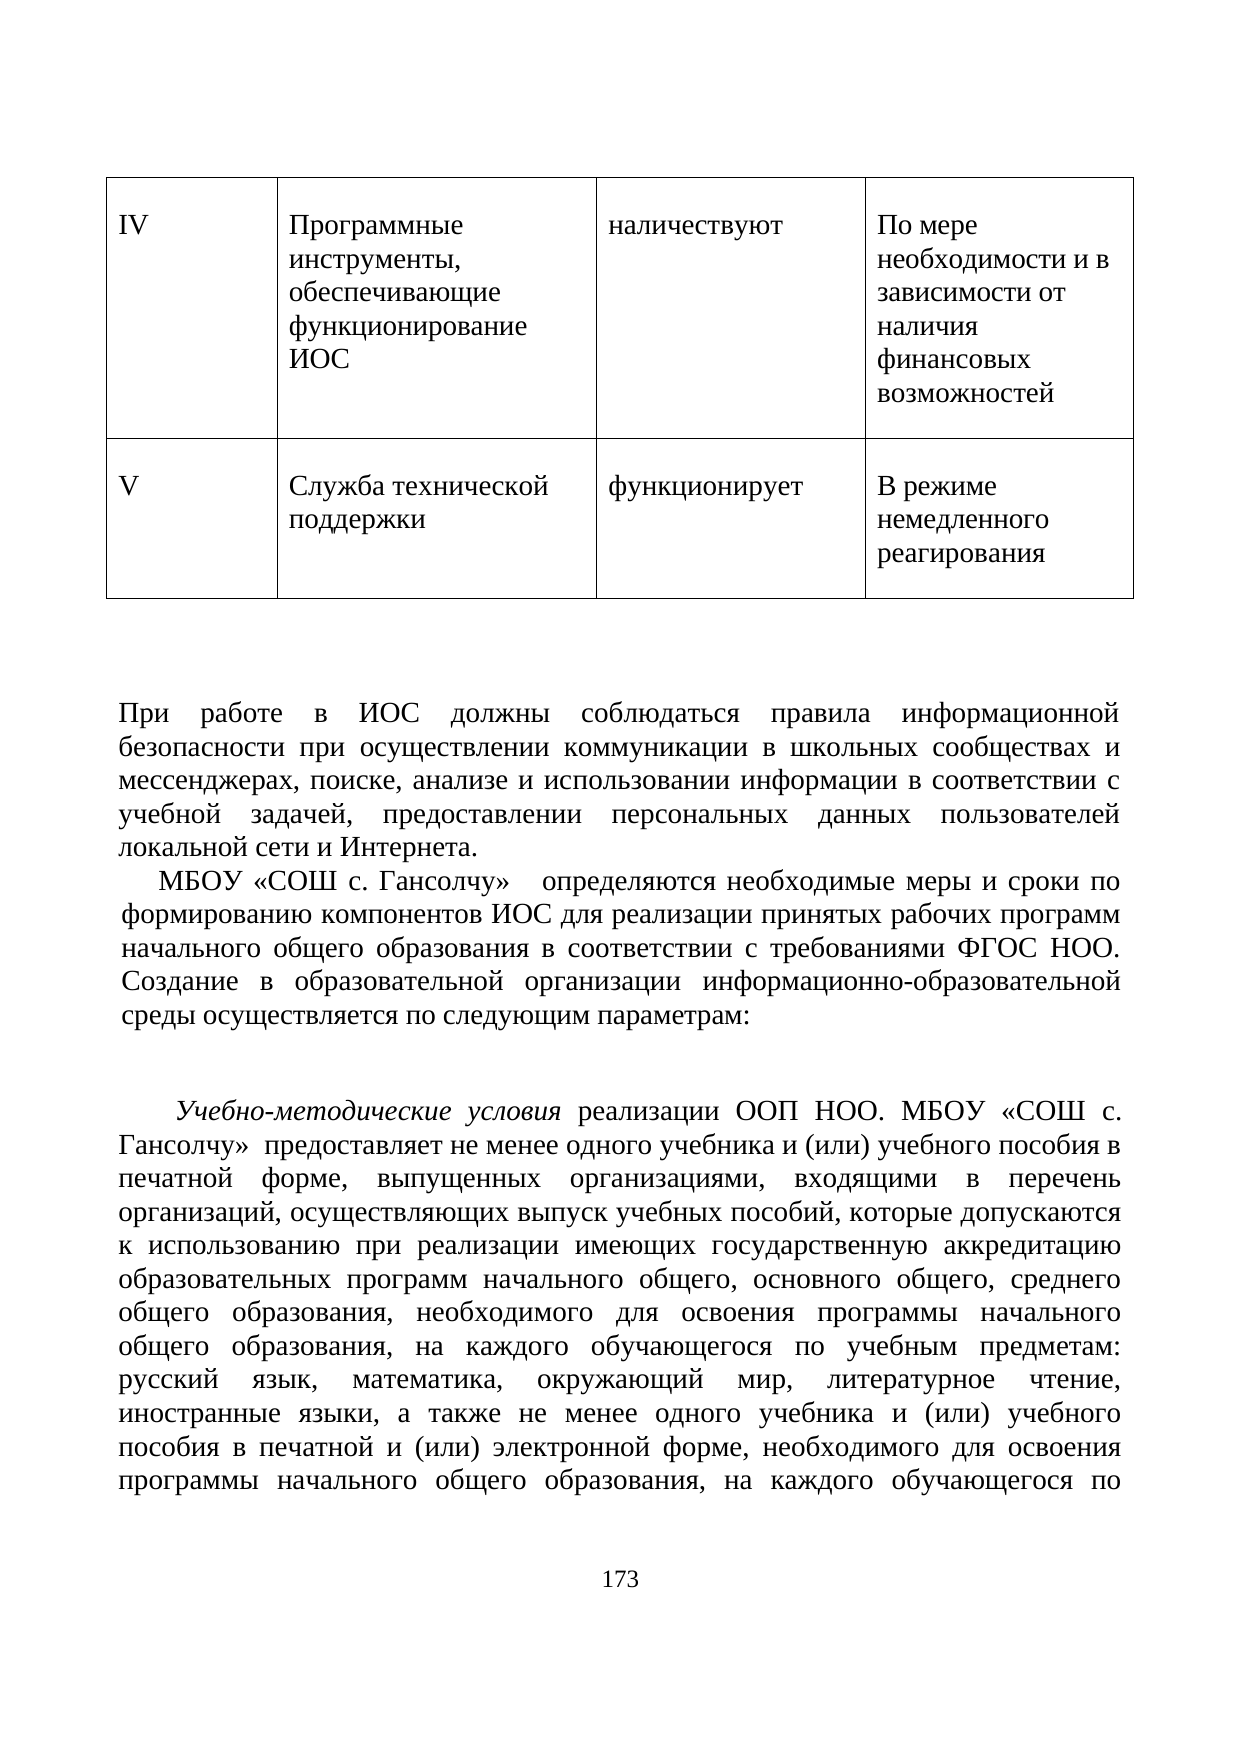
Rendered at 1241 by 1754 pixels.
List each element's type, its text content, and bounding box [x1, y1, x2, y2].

table_cell функционирует [597, 439, 865, 598]
table_cell IV [107, 178, 277, 438]
table_cell V [107, 439, 277, 598]
table_cell Программные инструменты, обеспечивающие функционирование ИОС [278, 178, 596, 438]
table_cell По мере необходимости и в зависимости от наличия финансовых возможностей [866, 178, 1133, 438]
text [118, 1093, 1122, 1496]
text МБОУ «СОШ c. Гансолчу» определяются необходимые меры и сроки по формированию компонентов ИОС для реализации принятых рабочих программ начального общего образования в соответствии с требованиями ФГОС НОО. Создание в образовательной организации информационно-образовательной среды осуществляется по следующим параметрам: [121, 863, 1121, 1031]
table_cell наличествуют [597, 178, 865, 438]
table_cell В режиме немедленного реагирования [866, 439, 1133, 598]
text При работе в ИОС должны соблюдаться правила информационной безопасности при осуществлении коммуникации в школьных сообществах и мессенджерах, поиске, анализе и использовании информации в соответствии с учебной задачей, предоставлении персональных данных пользователей локальной сети и Интернета. [118, 695, 1121, 863]
table_cell Служба технической поддержки [278, 439, 596, 598]
